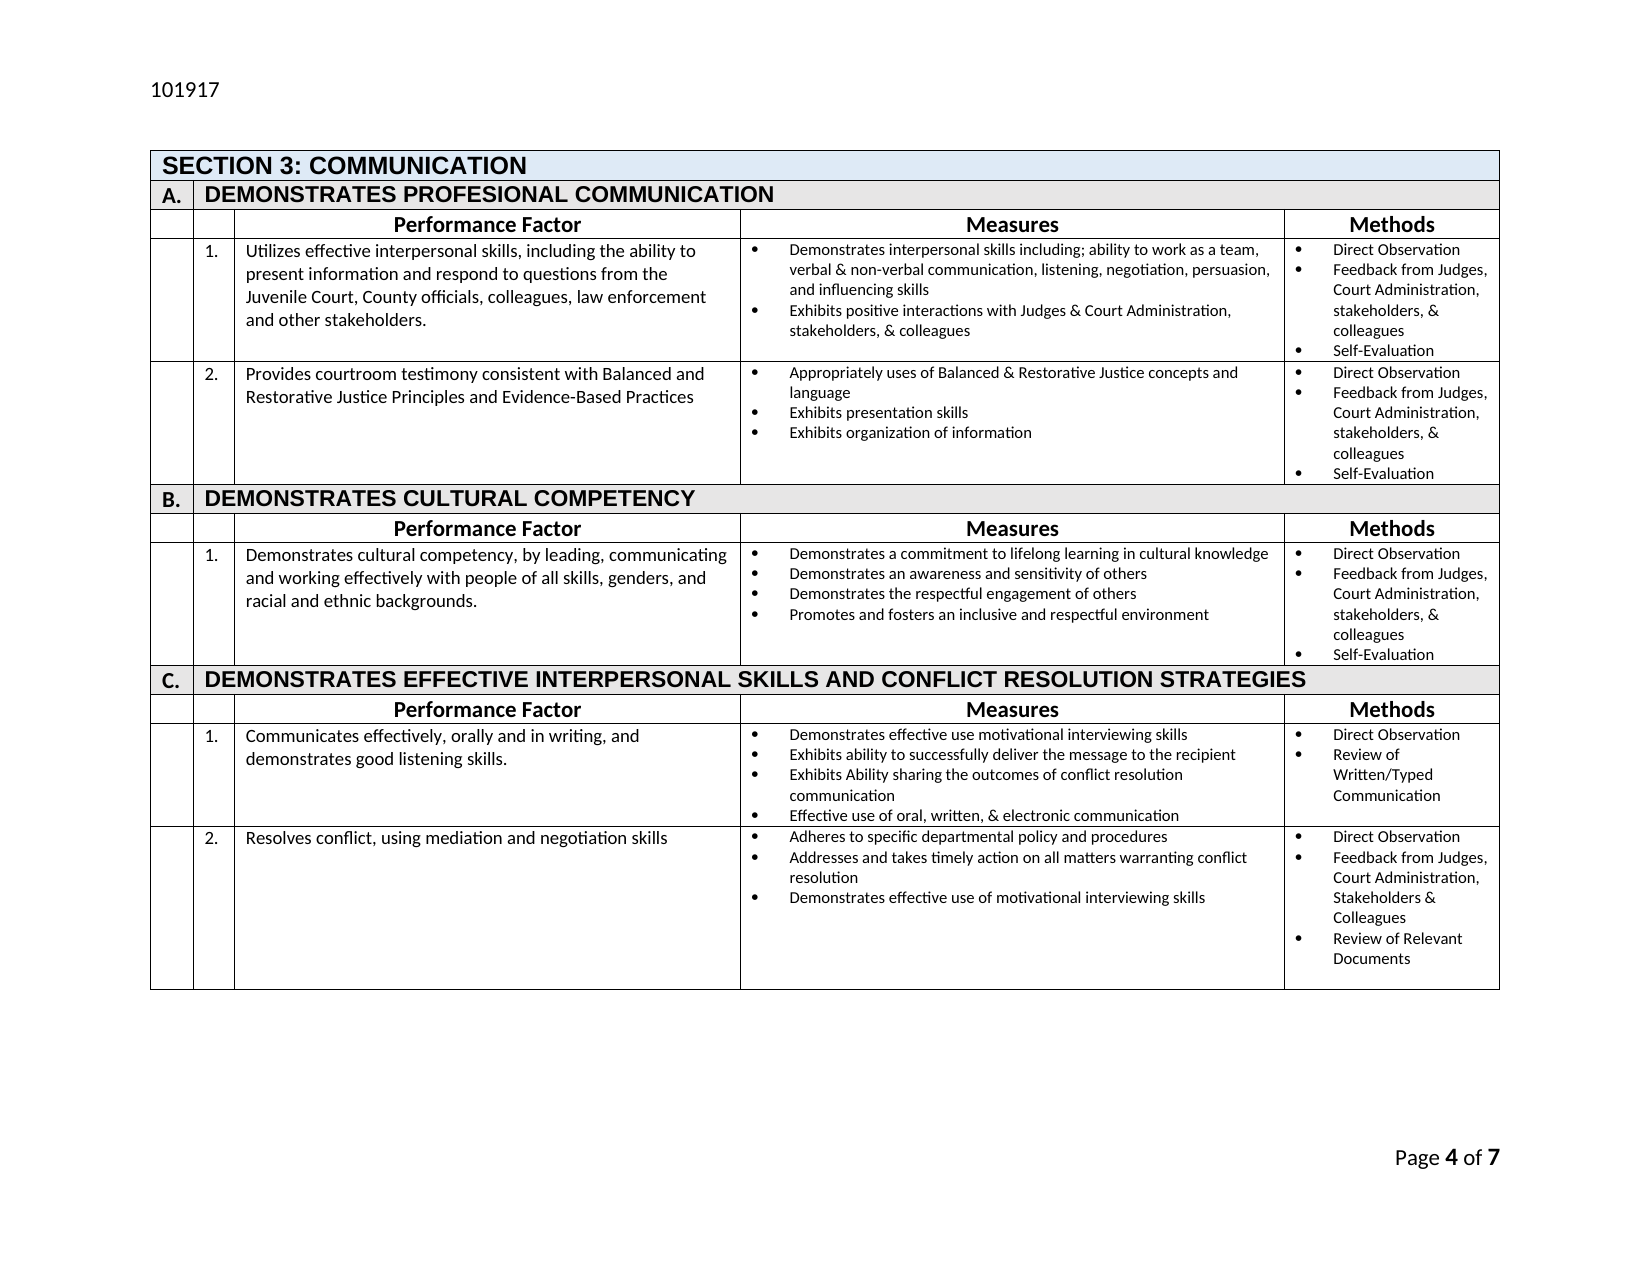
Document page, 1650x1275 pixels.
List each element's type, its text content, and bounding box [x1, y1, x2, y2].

table_cell [151, 210, 193, 238]
table_cell 1. [194, 543, 234, 665]
table_cell Demonstrates effective use motivational interviewing skills Exhibits ability to successfully deliver the message to the recipient Exhibits Ability sharing the outcomes of conflict resolution communication Effective use of oral, written, & electronic communication [741, 724, 1284, 826]
table_header SECTION 3: COMMUNICATION [151, 151, 1499, 180]
table_cell Utilizes effective interpersonal skills, including the ability to present information and respond to questions from the Juvenile Court, County officials, colleagues, law enforcement and other stakeholders. [235, 239, 740, 361]
table_cell [194, 514, 234, 542]
table_cell [194, 695, 234, 723]
table_cell Demonstrates a commitment to lifelong learning in cultural knowledge Demonstrates an awareness and sensitivity of others Demonstrates the respectful engagement of others Promotes and fosters an inclusive and respectful environment [741, 543, 1284, 665]
table_cell Methods [1285, 514, 1499, 542]
table_cell 1. [194, 239, 234, 361]
table_cell [194, 210, 234, 238]
table_cell Communicates effectively, orally and in writing, and demonstrates good listening skills. [235, 724, 740, 826]
table_cell Performance Factor [235, 514, 740, 542]
table_cell Demonstrates interpersonal skills including; ability to work as a team, verbal & non-verbal communication, listening, negotiation, persuasion, and influencing skills Exhibits positive interactions with Judges & Court Administration, stakeholders, & colleagues [741, 239, 1284, 361]
table_cell [151, 695, 193, 723]
table_cell Direct Observation Review of Written/Typed Communication [1285, 724, 1499, 826]
table_cell C. [151, 666, 193, 694]
table_cell Provides courtroom testimony consistent with Balanced and Restorative Justice Principles and Evidence-Based Practices [235, 362, 740, 484]
table_cell DEMONSTRATES EFFECTIVE INTERPERSONAL SKILLS AND CONFLICT RESOLUTION STRATEGIES [194, 666, 1499, 694]
table_cell Performance Factor [235, 695, 740, 723]
table_cell [151, 724, 193, 826]
table_cell Measures [741, 695, 1284, 723]
table_cell Methods [1285, 695, 1499, 723]
table_cell Direct Observation Feedback from Judges, Court Administration, stakeholders, & colleagues Self-Evaluation [1285, 543, 1499, 665]
table_cell Measures [741, 514, 1284, 542]
table_cell 2. [194, 827, 234, 989]
table_cell [151, 239, 193, 361]
table_cell Direct Observation Feedback from Judges, Court Administration, Stakeholders & Colleagues Review of Relevant Documents [1285, 827, 1499, 989]
table_cell B. [151, 485, 193, 513]
table_cell [151, 543, 193, 665]
table_cell Direct Observation Feedback from Judges, Court Administration, stakeholders, & colleagues Self-Evaluation [1285, 239, 1499, 361]
table_cell Performance Factor [235, 210, 740, 238]
table_cell Methods [1285, 210, 1499, 238]
table_cell Resolves conflict, using mediation and negotiation skills [235, 827, 740, 989]
table_cell [151, 827, 193, 989]
table_cell Appropriately uses of Balanced & Restorative Justice concepts and language Exhibits presentation skills Exhibits organization of information [741, 362, 1284, 484]
table_cell Direct Observation Feedback from Judges, Court Administration, stakeholders, & colleagues Self-Evaluation [1285, 362, 1499, 484]
table_cell DEMONSTRATES CULTURAL COMPETENCY [194, 485, 1499, 513]
table_cell Measures [741, 210, 1284, 238]
table_cell A. [151, 181, 193, 209]
table_cell [151, 514, 193, 542]
table_cell 2. [194, 362, 234, 484]
table_cell DEMONSTRATES PROFESIONAL COMMUNICATION [194, 181, 1499, 209]
table_cell Adheres to specific departmental policy and procedures Addresses and takes timely action on all matters warranting conflict resolution Demonstrates effective use of motivational interviewing skills [741, 827, 1284, 989]
table_cell Demonstrates cultural competency, by leading, communicating and working effectively with people of all skills, genders, and racial and ethnic backgrounds. [235, 543, 740, 665]
table_cell [151, 362, 193, 484]
table_cell 1. [194, 724, 234, 826]
